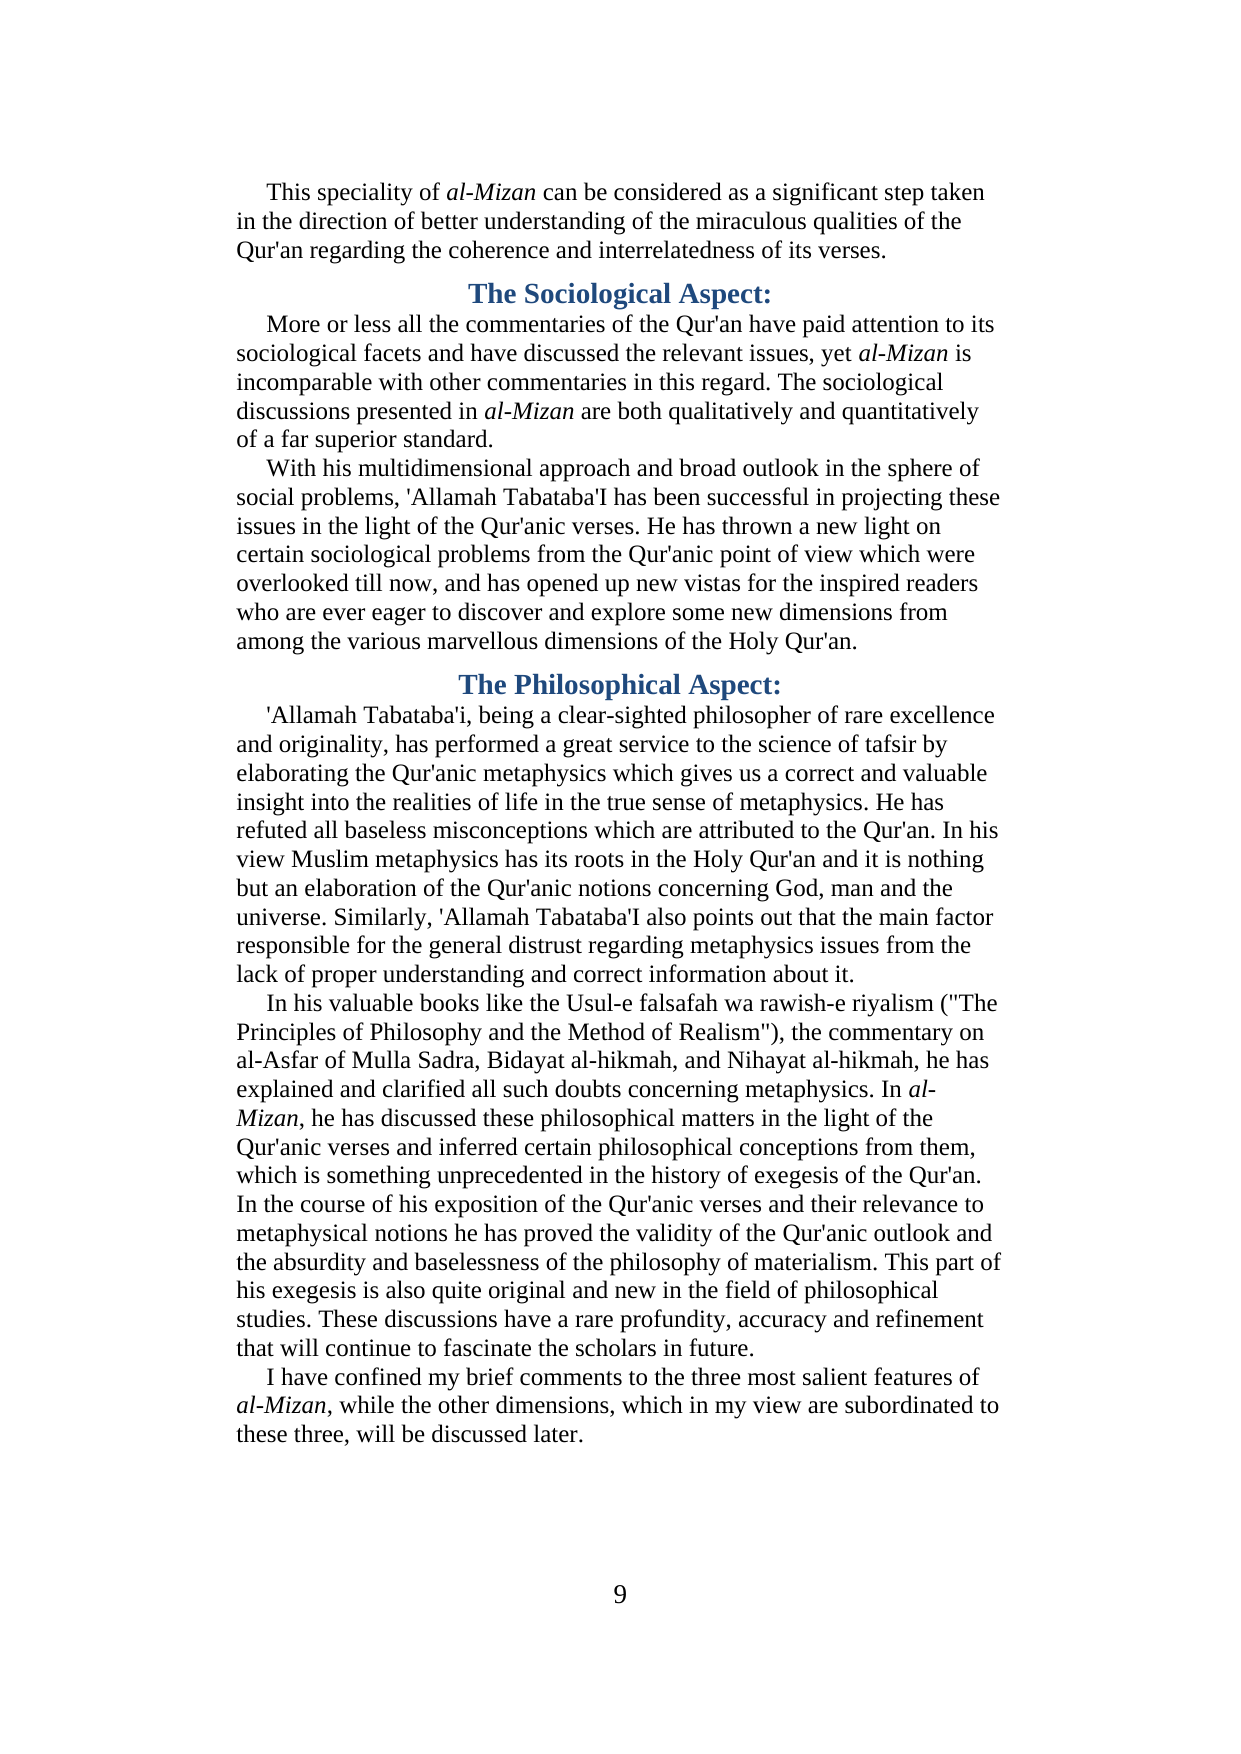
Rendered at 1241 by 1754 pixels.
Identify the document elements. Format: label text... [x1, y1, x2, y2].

text With his multidimensional approach and broad outlook in the sphere of social problems, 'Allamah Tabataba'I has been successful in projecting these issues in the light of the Qur'anic verses. He has thrown a new light on certain sociological problems from the Qur'anic point of view which were overlooked till now, and has opened up new vistas for the inspired readers who are ever eager to discover and explore some new dimensions from among the various marvellous dimensions of the Holy Qur'an. [236, 453, 1004, 654]
text 'Allamah Tabataba'i, being a clear-sighted philosopher of rare excellence and originality, has performed a great service to the science of tafsir by elaborating the Qur'anic metaphysics which gives us a correct and valuable insight into the realities of life in the true sense of metaphysics. He has refuted all baseless misconceptions which are attributed to the Qur'an. In his view Muslim metaphysics has its roots in the Holy Qur'an and it is nothing but an elaboration of the Qur'anic notions concerning God, man and the universe. Similarly, 'Allamah Tabataba'I also points out that the main factor responsible for the general distrust regarding metaphysics issues from the lack of proper understanding and correct information about it. [236, 701, 1004, 988]
subtitle The Philosophical Aspect: [236, 667, 1004, 701]
text This speciality of al-Mizan can be considered as a significant step taken in the direction of better understanding of the miraculous qualities of the Qur'an regarding the coherence and interrelatedness of its verses. [236, 177, 1004, 263]
text I have confined my brief comments to the three most salient features of al-Mizan, while the other dimensions, which in my view are subordinated to these three, will be discussed later. [236, 1362, 1004, 1448]
text In his valuable books like the Usul-e falsafah wa rawish-e riyalism ("The Principles of Philosophy and the Method of Realism"), the commentary on al-Asfar of Mulla Sadra, Bidayat al-hikmah, and Nihayat al-hikmah, he has explained and clarified all such doubts concerning metaphysics. In al-Mizan, he has discussed these philosophical matters in the light of the Qur'anic verses and inferred certain philosophical conceptions from them, which is something unprecedented in the history of exegesis of the Qur'an. In the course of his exposition of the Qur'anic verses and their relevance to metaphysical notions he has proved the validity of the Qur'anic outlook and the absurdity and baselessness of the philosophy of materialism. This part of his exegesis is also quite original and new in the field of philosophical studies. These discussions have a rare profundity, accuracy and refinement that will continue to fascinate the scholars in future. [236, 988, 1004, 1362]
subtitle The Sociological Aspect: [236, 276, 1004, 309]
text More or less all the commentaries of the Qur'an have paid attention to its sociological facets and have discussed the relevant issues, yet al-Mizan is incomparable with other commentaries in this regard. The sociological discussions presented in al-Mizan are both qualitatively and quantitatively of a far superior standard. [236, 309, 1004, 453]
